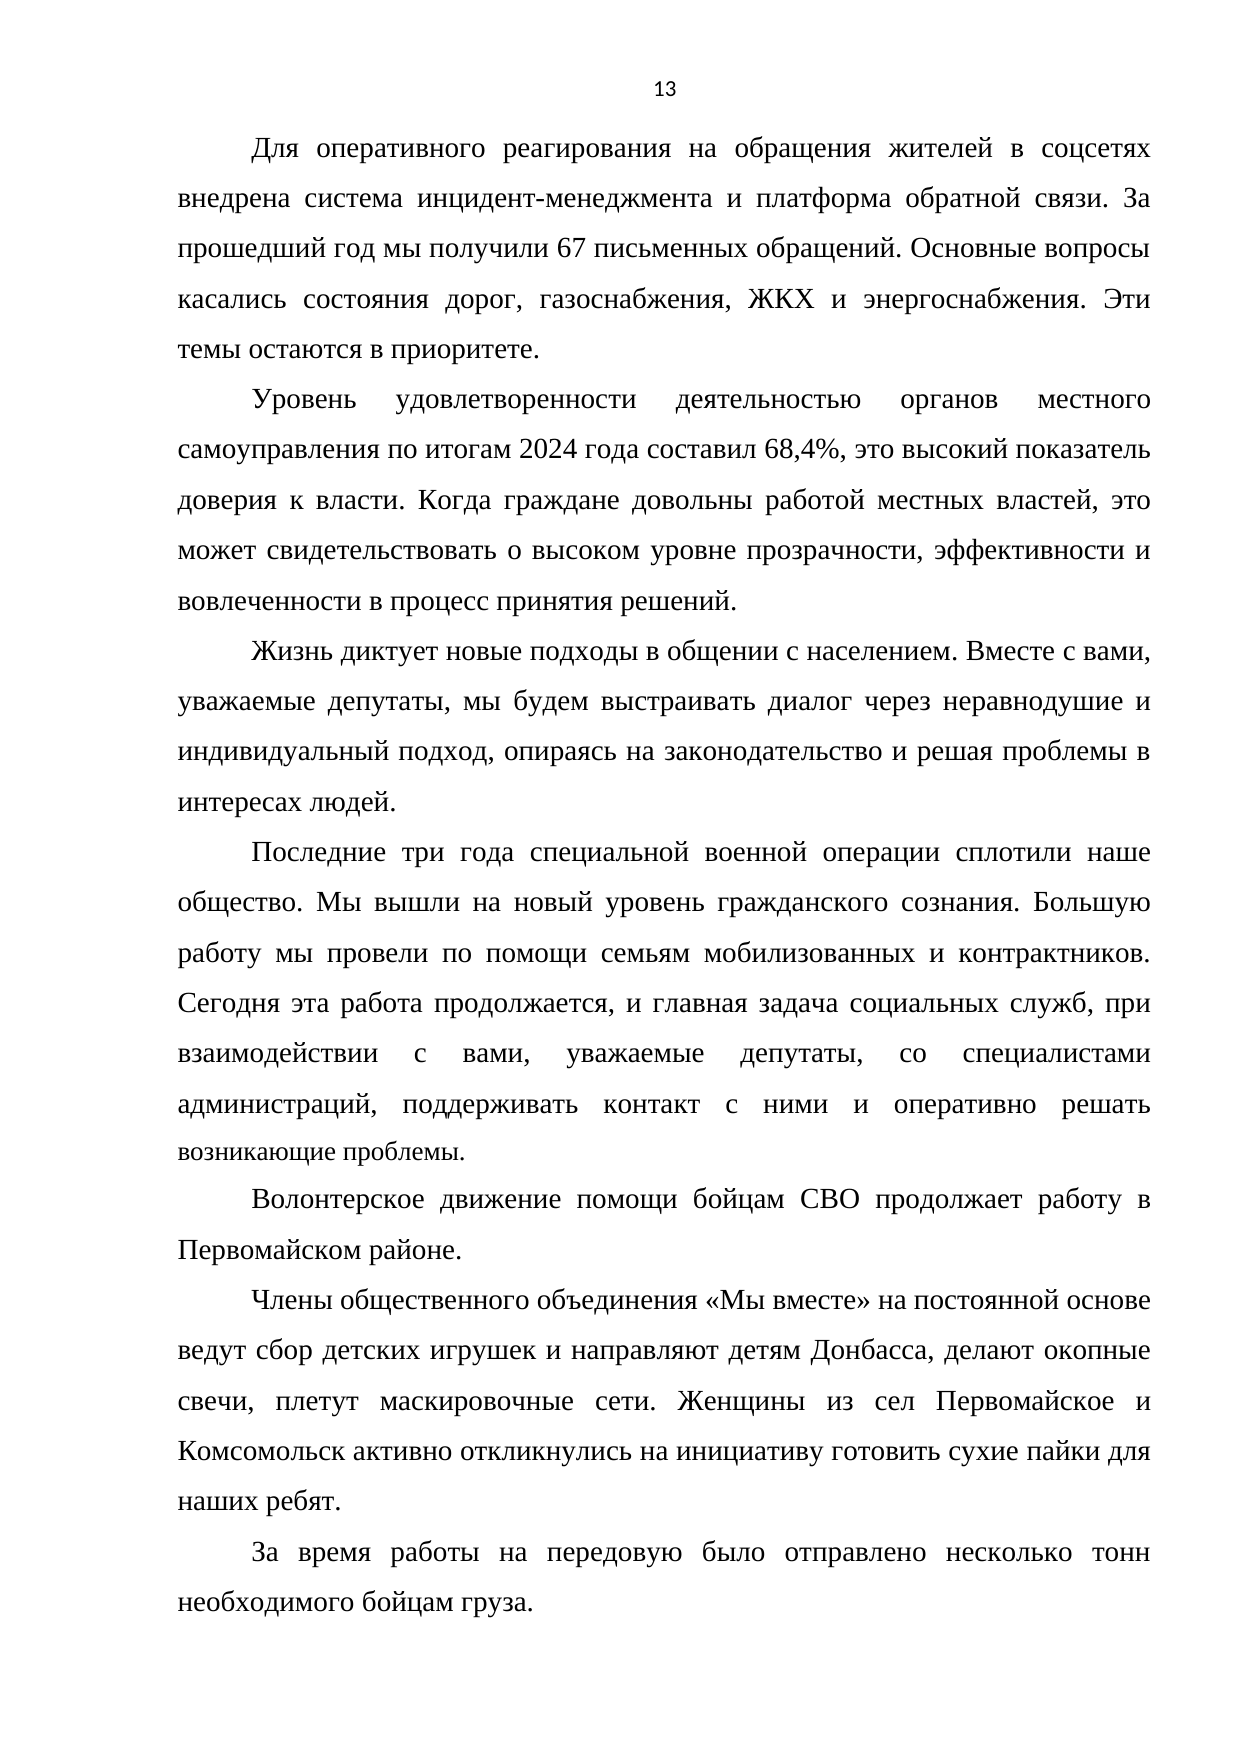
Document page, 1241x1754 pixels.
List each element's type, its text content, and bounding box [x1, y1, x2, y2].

text Волонтерское движение помощи бойцам СВО продолжает работу в Первомайском районе. [177, 1181, 1152, 1265]
text За время работы на передовую было отправлено несколько тонн необходимого бойцам груза. [177, 1534, 1152, 1617]
text Члены общественного объединения «Мы вместе» на постоянной основе ведут сбор детских игрушек и направляют детям Донбасса, делают окопные свечи, плетут маскировочные сети. Женщины из сел Первомайское и Комсомольск активно откликнулись на инициативу готовить сухие пайки для наших ребят. [177, 1282, 1152, 1517]
text Последние три года специальной военной операции сплотили наше общество. Мы вышли на новый уровень гражданского сознания. Большую работу мы провели по помощи семьям мобилизованных и контрактников. Сегодня эта работа продолжается, и главная задача социальных служб, при взаимодействии с вами, уважаемые депутаты, со специалистами администраций, поддерживать контакт с ними и оперативно решать возникающие проблемы. [177, 834, 1152, 1166]
text Уровень удовлетворенности деятельностью органов местного самоуправления по итогам 2024 года составил 68,4%, это высокий показатель доверия к власти. Когда граждане довольны работой местных властей, это может свидетельствовать о высоком уровне прозрачности, эффективности и вовлеченности в процесс принятия решений. [177, 381, 1152, 616]
text Жизнь диктует новые подходы в общении с населением. Вместе с вами, уважаемые депутаты, мы будем выстраивать диалог через неравнодушие и индивидуальный подход, опираясь на законодательство и решая проблемы в интересах людей. [177, 633, 1152, 817]
text Для оперативного реагирования на обращения жителей в соцсетях внедрена система инцидент-менеджмента и платформа обратной связи. За прошедший год мы получили 67 письменных обращений. Основные вопросы касались состояния дорог, газоснабжения, ЖКХ и энергоснабжения. Эти темы остаются в приоритете. [177, 130, 1152, 364]
